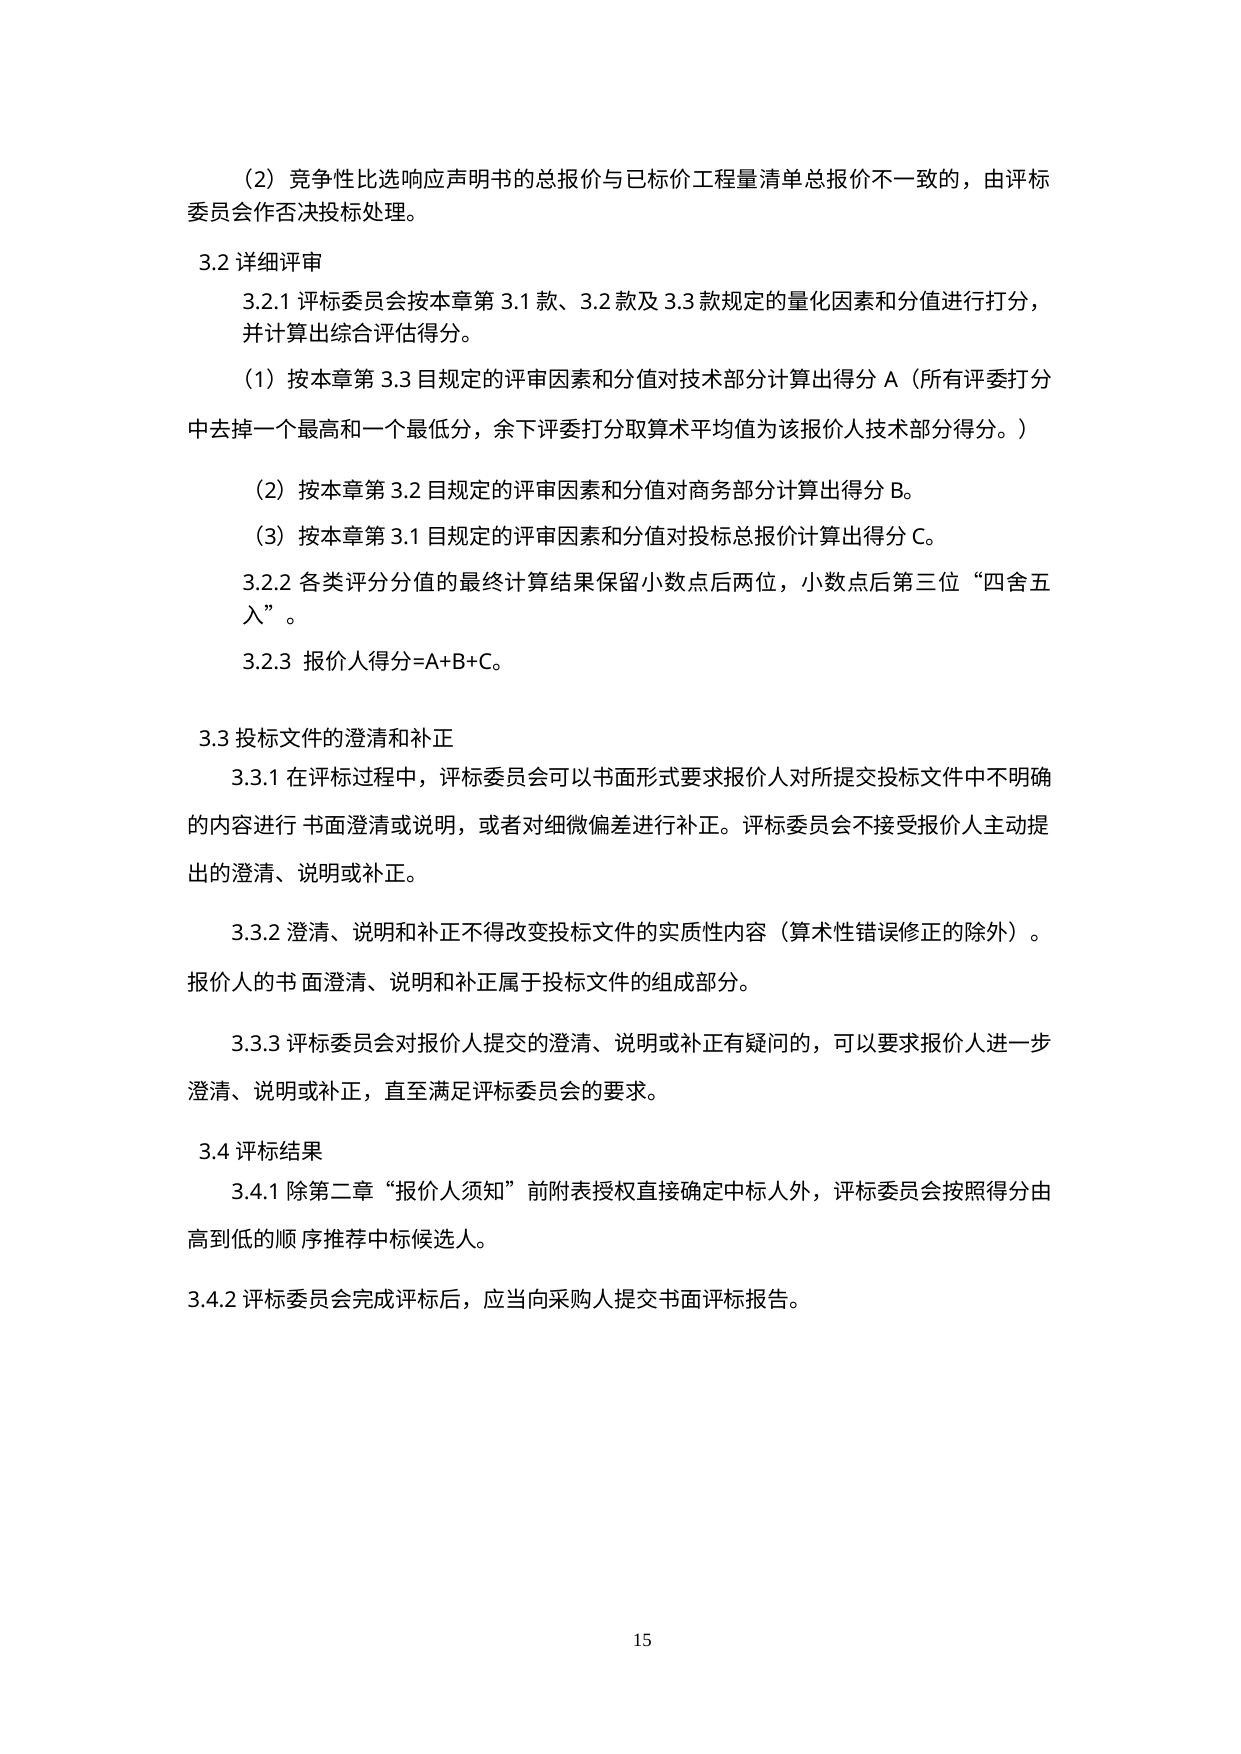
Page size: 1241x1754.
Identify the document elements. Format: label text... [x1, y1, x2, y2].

text （2）按本章第3.2目规定的评审因素和分值对商务部分计算出得分B。 [242, 473, 1053, 505]
text （3）按本章第3.1目规定的评审因素和分值对投标总报价计算出得分C。 [242, 519, 1053, 551]
text 3.2 详细评审 [198, 244, 1053, 277]
text 3.3.3 评标委员会对报价人提交的澄清、说明或补正有疑问的，可以要求报价人进一步澄清、说明或补正，直至满足评标委员会的要求。 [187, 1026, 1053, 1106]
text （1）按本章第3.3目规定的评审因素和分值对技术部分计算出得分A（所有评委打分中去掉一个最高和一个最低分，余下评委打分取算术平均值为该报价人技术部分得分。） [187, 362, 1053, 444]
text 3.4.2 评标委员会完成评标后，应当向采购人提交书面评标报告。 [187, 1281, 1053, 1314]
text 3.3.2 澄清、说明和补正不得改变投标文件的实质性内容（算术性错误修正的除外）。报价人的书 面澄清、说明和补正属于投标文件的组成部分。 [187, 915, 1053, 997]
text 3.4 评标结果 [198, 1133, 1053, 1166]
text 3.2.2 各类评分分值的最终计算结果保留小数点后两位，小数点后第三位“四舍五入”。 [242, 565, 1053, 630]
text 3.2.1 评标委员会按本章第3.1款、3.2款及3.3款规定的量化因素和分值进行打分，并计算出综合评估得分。 [242, 283, 1053, 348]
text 3.2.3 报价人得分=A+B+C。 [242, 643, 1053, 676]
text 3.4.1 除第二章“报价人须知”前附表授权直接确定中标人外，评标委员会按照得分由高到低的顺 序推荐中标候选人。 [187, 1174, 1053, 1254]
text 3.3.1 在评标过程中，评标委员会可以书面形式要求报价人对所提交投标文件中不明确的内容进行 书面澄清或说明，或者对细微偏差进行补正。评标委员会不接受报价人主动提出的澄清、说明或补正。 [187, 760, 1053, 888]
text 3.3 投标文件的澄清和补正 [198, 721, 1053, 753]
text （2）竞争性比选响应声明书的总报价与已标价工程量清单总报价不一致的，由评标委员会作否决投标处理。 [187, 162, 1053, 227]
